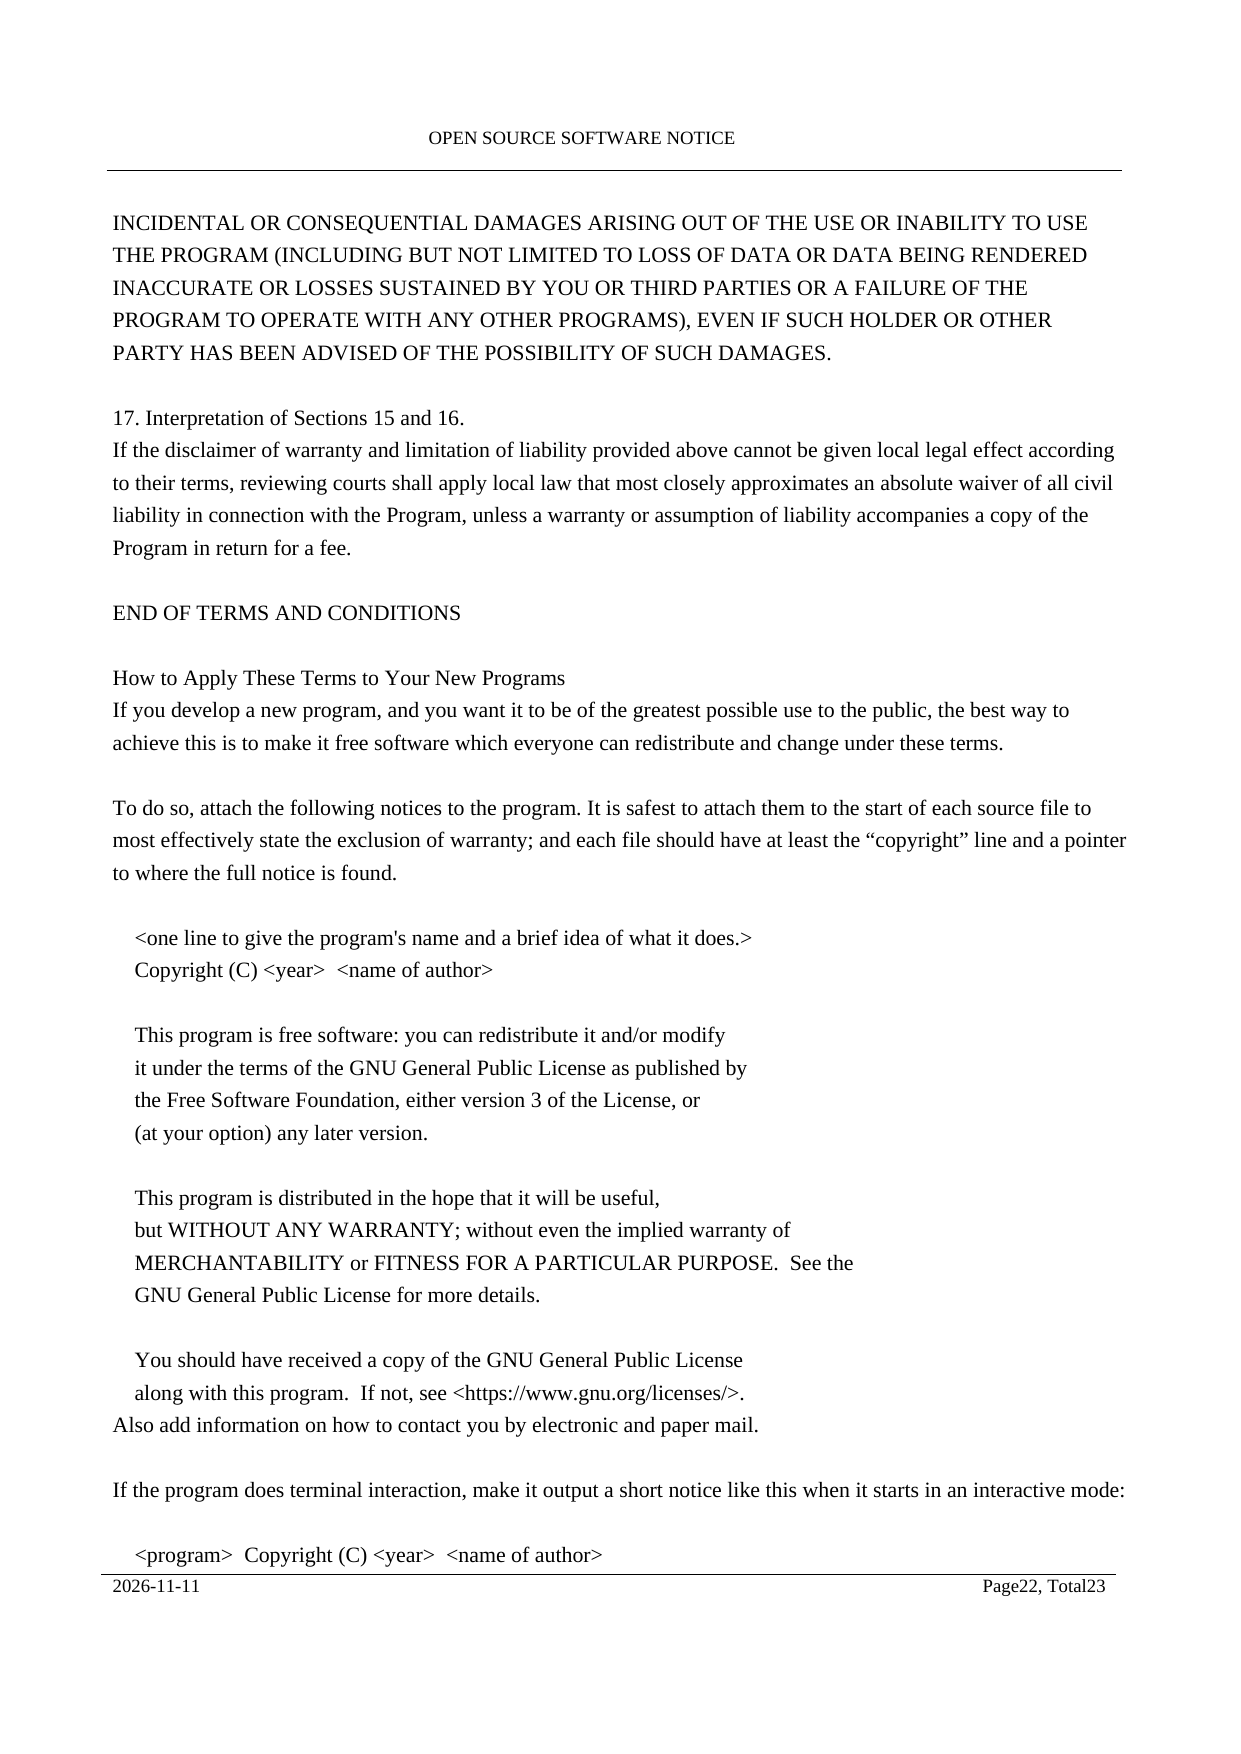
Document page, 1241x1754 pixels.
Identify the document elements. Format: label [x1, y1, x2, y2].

text [112, 206, 1128, 1571]
